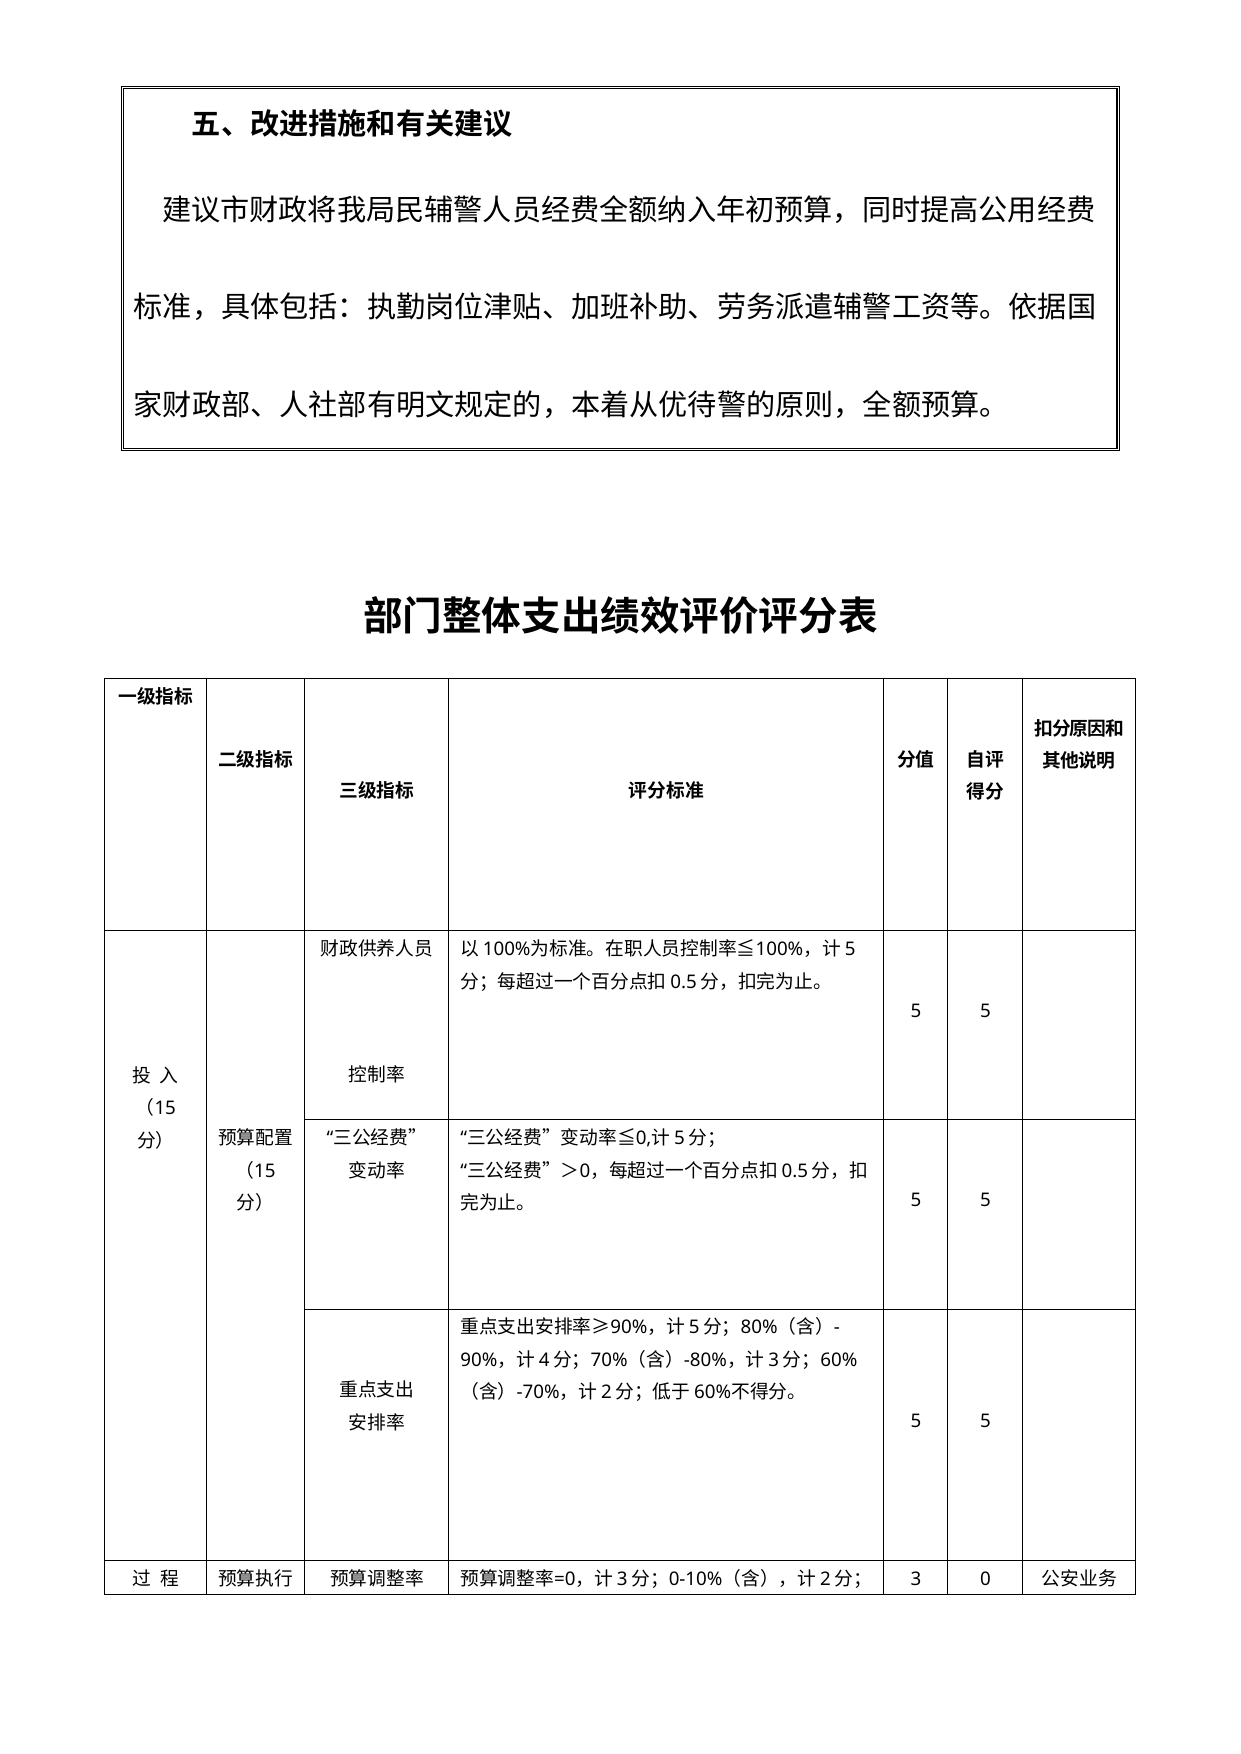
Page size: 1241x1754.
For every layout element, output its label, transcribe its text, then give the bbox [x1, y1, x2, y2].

table_header 扣分原因和其他说明 [1023, 679, 1135, 930]
table_cell 以100%为标准。在职人员控制率≦100%，计5分；每超过一个百分点扣0.5分，扣完为止。 [449, 931, 883, 1119]
text 部门整体支出绩效评价评分表 [75, 581, 1165, 646]
table_header 自评得分 [948, 679, 1022, 930]
table_cell [1023, 931, 1135, 1119]
table_cell [1023, 1120, 1135, 1308]
table_cell 预算调整率 [305, 1561, 448, 1594]
table_cell 5 [884, 1120, 947, 1308]
table_cell 5 [884, 931, 947, 1119]
table_cell [1023, 1310, 1135, 1560]
table_cell 5 [948, 1120, 1022, 1308]
table_cell 5 [948, 1310, 1022, 1560]
table_cell 预算执行 （15分） [207, 1561, 304, 1594]
table_header 一级指标 [105, 679, 206, 930]
table_cell 5 [884, 1310, 947, 1560]
table_header 三级指标 [305, 679, 448, 930]
table_cell 重点支出安排率≥90%，计5分；80%（含）-90%，计4分；70%（含）-80%，计3分；60%（含）-70%，计2分；低于60%不得分。 [449, 1310, 883, 1560]
table_cell 0 [948, 1561, 1022, 1594]
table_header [124, 89, 1116, 448]
table_cell “三公经费”变动率≦0,计5分； “三公经费”＞0，每超过一个百分点扣0.5分，扣完为止。 [449, 1120, 883, 1308]
table_cell 5 [948, 931, 1022, 1119]
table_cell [449, 1561, 883, 1594]
table_cell 投 入 （15分） [105, 931, 206, 1560]
table_cell “三公经费” 变动率 [305, 1120, 448, 1308]
table_header 评分标准 [449, 679, 883, 930]
table_header 二级指标 [207, 679, 304, 930]
table_cell 3 [884, 1561, 947, 1594]
table_header 分值 [884, 679, 947, 930]
table_cell 预算配置 （15分） [207, 931, 304, 1560]
table_cell 财政供养人员 控制率 [305, 931, 448, 1119]
table_cell 过 程 （40分） [105, 1561, 206, 1594]
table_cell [1023, 1561, 1135, 1594]
table_cell 重点支出 安排率 [305, 1310, 448, 1560]
